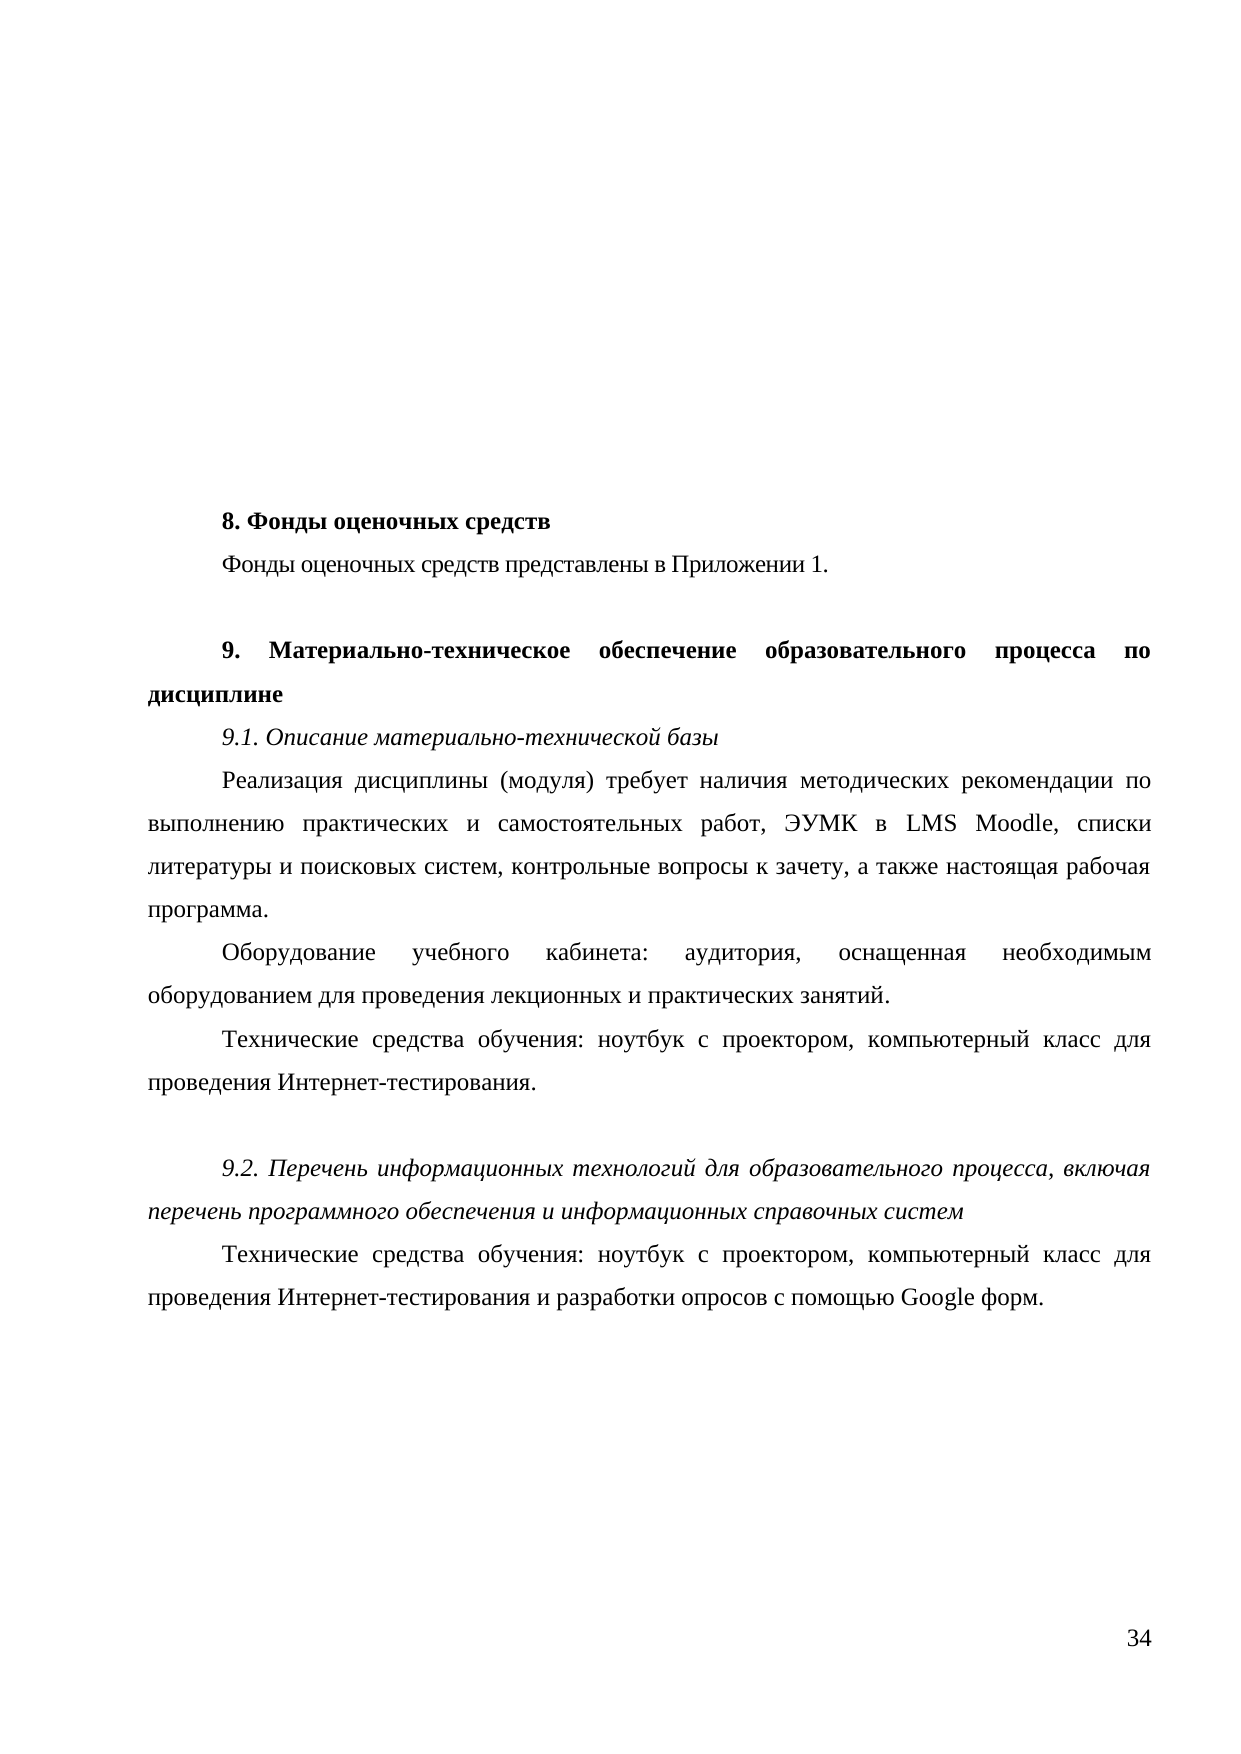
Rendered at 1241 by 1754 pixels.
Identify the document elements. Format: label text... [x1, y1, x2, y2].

text Технические средства обучения: ноутбук с проектором, компьютерный класс для проведения Интернет-тестирования. [148, 1024, 1152, 1096]
text Фонды оценочных средств представлены в Приложении 1. [148, 549, 1152, 578]
text Реализация дисциплины (модуля) требует наличия методических рекомендации по выполнению практических и самостоятельных работ, ЭУМК в LMS Moodle, списки литературы и поисковых систем, контрольные вопросы к зачету, а также настоящая рабочая программа. [148, 765, 1152, 923]
text Оборудование учебного кабинета: аудитория, оснащенная необходимым оборудованием для проведения лекционных и практических занятий. [148, 937, 1152, 1009]
text 9.1. Описание материально-технической базы [148, 722, 1152, 751]
text 9.2. Перечень информационных технологий для образовательного процесса, включая перечень программного обеспечения и информационных справочных систем [148, 1153, 1152, 1225]
text 9. Материально-техническое обеспечение образовательного процесса по дисциплине [148, 636, 1152, 707]
text Технические средства обучения: ноутбук с проектором, компьютерный класс для проведения Интернет-тестирования и разработки опросов с помощью Google форм. [148, 1239, 1152, 1311]
text 8. Фонды оценочных средств [148, 506, 1152, 535]
